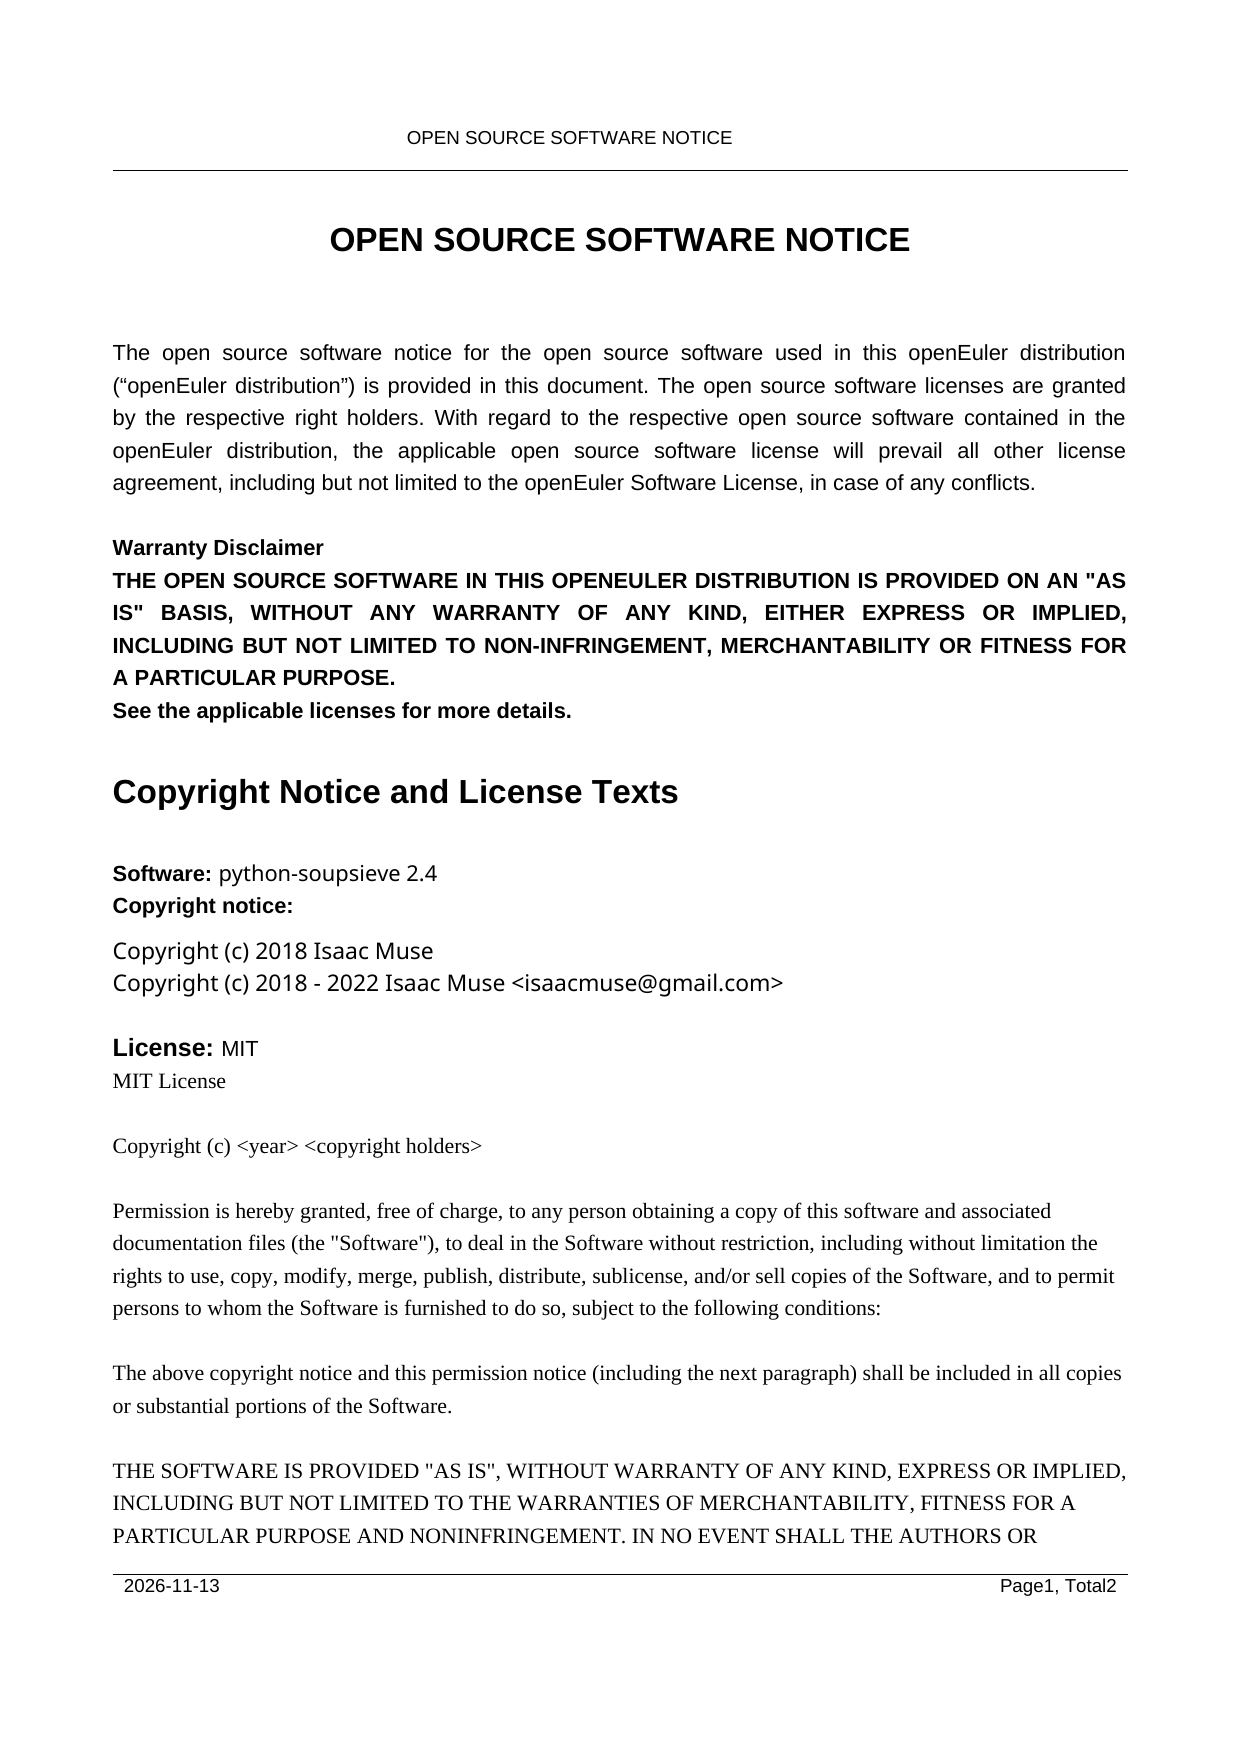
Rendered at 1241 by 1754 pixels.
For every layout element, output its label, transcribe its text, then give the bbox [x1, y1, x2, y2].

text THE OPEN SOURCE SOFTWARE IN THIS OPENEULER DISTRIBUTION IS PROVIDED ON AN "AS IS" BASIS, WITHOUT ANY WARRANTY OF ANY KIND, EITHER EXPRESS OR IMPLIED, INCLUDING BUT NOT LIMITED TO NON-INFRINGEMENT, MERCHANTABILITY OR FITNESS FOR A PARTICULAR PURPOSE. See the applicable licenses for more details. [112, 564, 1128, 726]
text Warranty Disclaimer [112, 531, 1128, 564]
title Software: python-soupsieve 2.4 [112, 856, 1128, 889]
text The open source software notice for the open source software used in this openEuler distribution (“openEuler distribution”) is provided in this document. The open source software licenses are granted by the respective right holders. With regard to the respective open source software contained in the openEuler distribution, the applicable open source software license will prevail all other license agreement, including but not limited to the openEuler Software License, in case of any conflicts. [112, 336, 1128, 499]
text Copyright Notice and License Texts [112, 759, 1128, 824]
text Copyright (c) 2018 Isaac Muse Copyright (c) 2018 - 2022 Isaac Muse <isaacmuse@gmail.com> [112, 934, 1128, 1031]
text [112, 1064, 1128, 1551]
text OPEN SOURCE SOFTWARE NOTICE [112, 206, 1128, 271]
text Copyright notice: [112, 889, 1128, 921]
text License: MIT [112, 1031, 1128, 1064]
